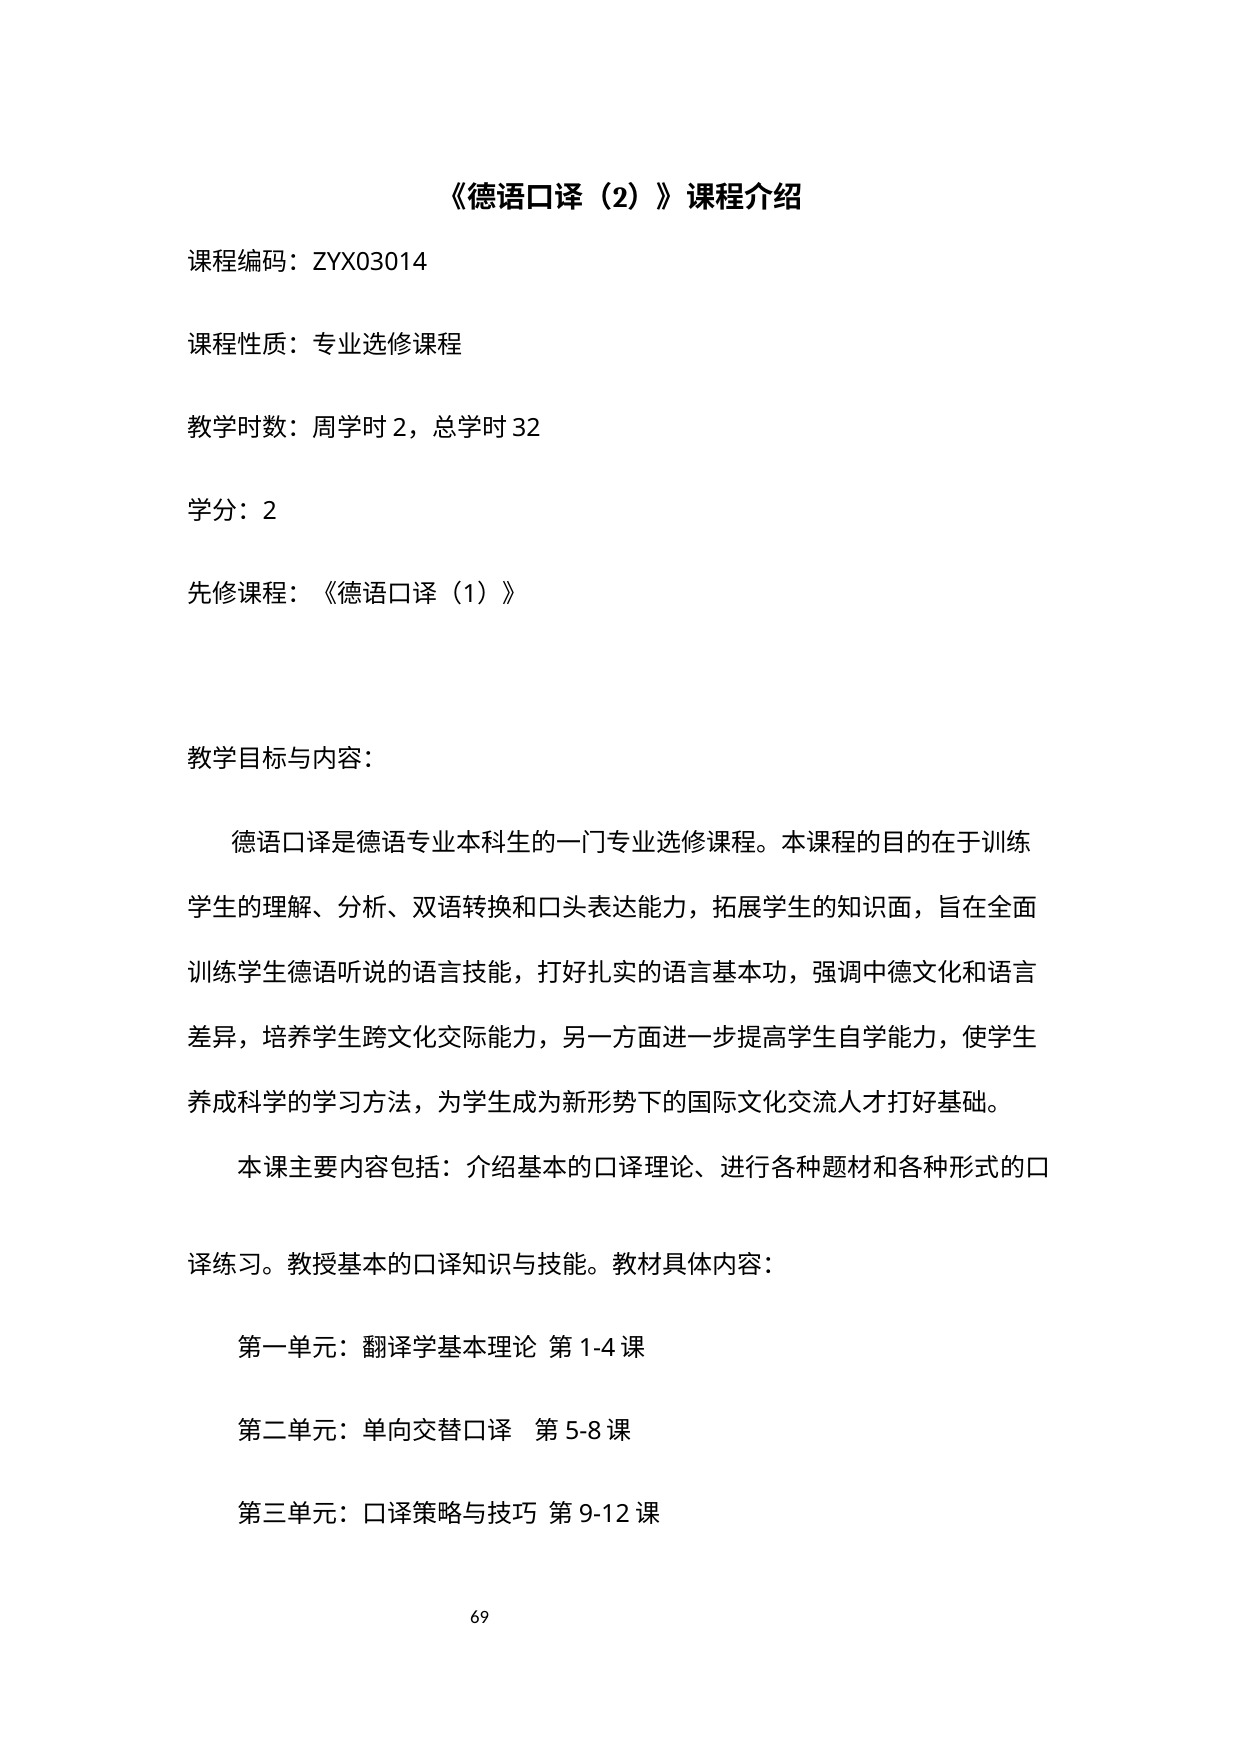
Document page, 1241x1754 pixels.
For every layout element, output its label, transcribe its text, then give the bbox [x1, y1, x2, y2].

text 教学时数：周学时2，总学时32 [187, 393, 1053, 458]
text 本课主要内容包括：介绍基本的口译理论、进行各种题材和各种形式的口译练习。教授基本的口译知识与技能。教材具体内容： [187, 1133, 1053, 1295]
title 《德语口译（2）》课程介绍 [187, 162, 1053, 227]
text 第三单元：口译策略与技巧 第9-12课 [187, 1479, 1053, 1544]
text 第一单元：翻译学基本理论 第1-4课 [187, 1313, 1053, 1378]
text 教学目标与内容： [187, 724, 1053, 789]
text 课程编码：ZYX03014 [187, 227, 1053, 292]
text 先修课程：《德语口译（1）》 [187, 559, 1053, 624]
text 德语口译是德语专业本科生的一门专业选修课程。本课程的目的在于训练学生的理解、分析、双语转换和口头表达能力，拓展学生的知识面，旨在全面训练学生德语听说的语言技能，打好扎实的语言基本功，强调中德文化和语言差异，培养学生跨文化交际能力，另一方面进一步提高学生自学能力，使学生养成科学的学习方法，为学生成为新形势下的国际文化交流人才打好基础。 [187, 808, 1053, 1133]
text 学分：2 [187, 476, 1053, 541]
text 课程性质：专业选修课程 [187, 310, 1053, 375]
text 第二单元：单向交替口译 第5-8课 [187, 1396, 1053, 1461]
